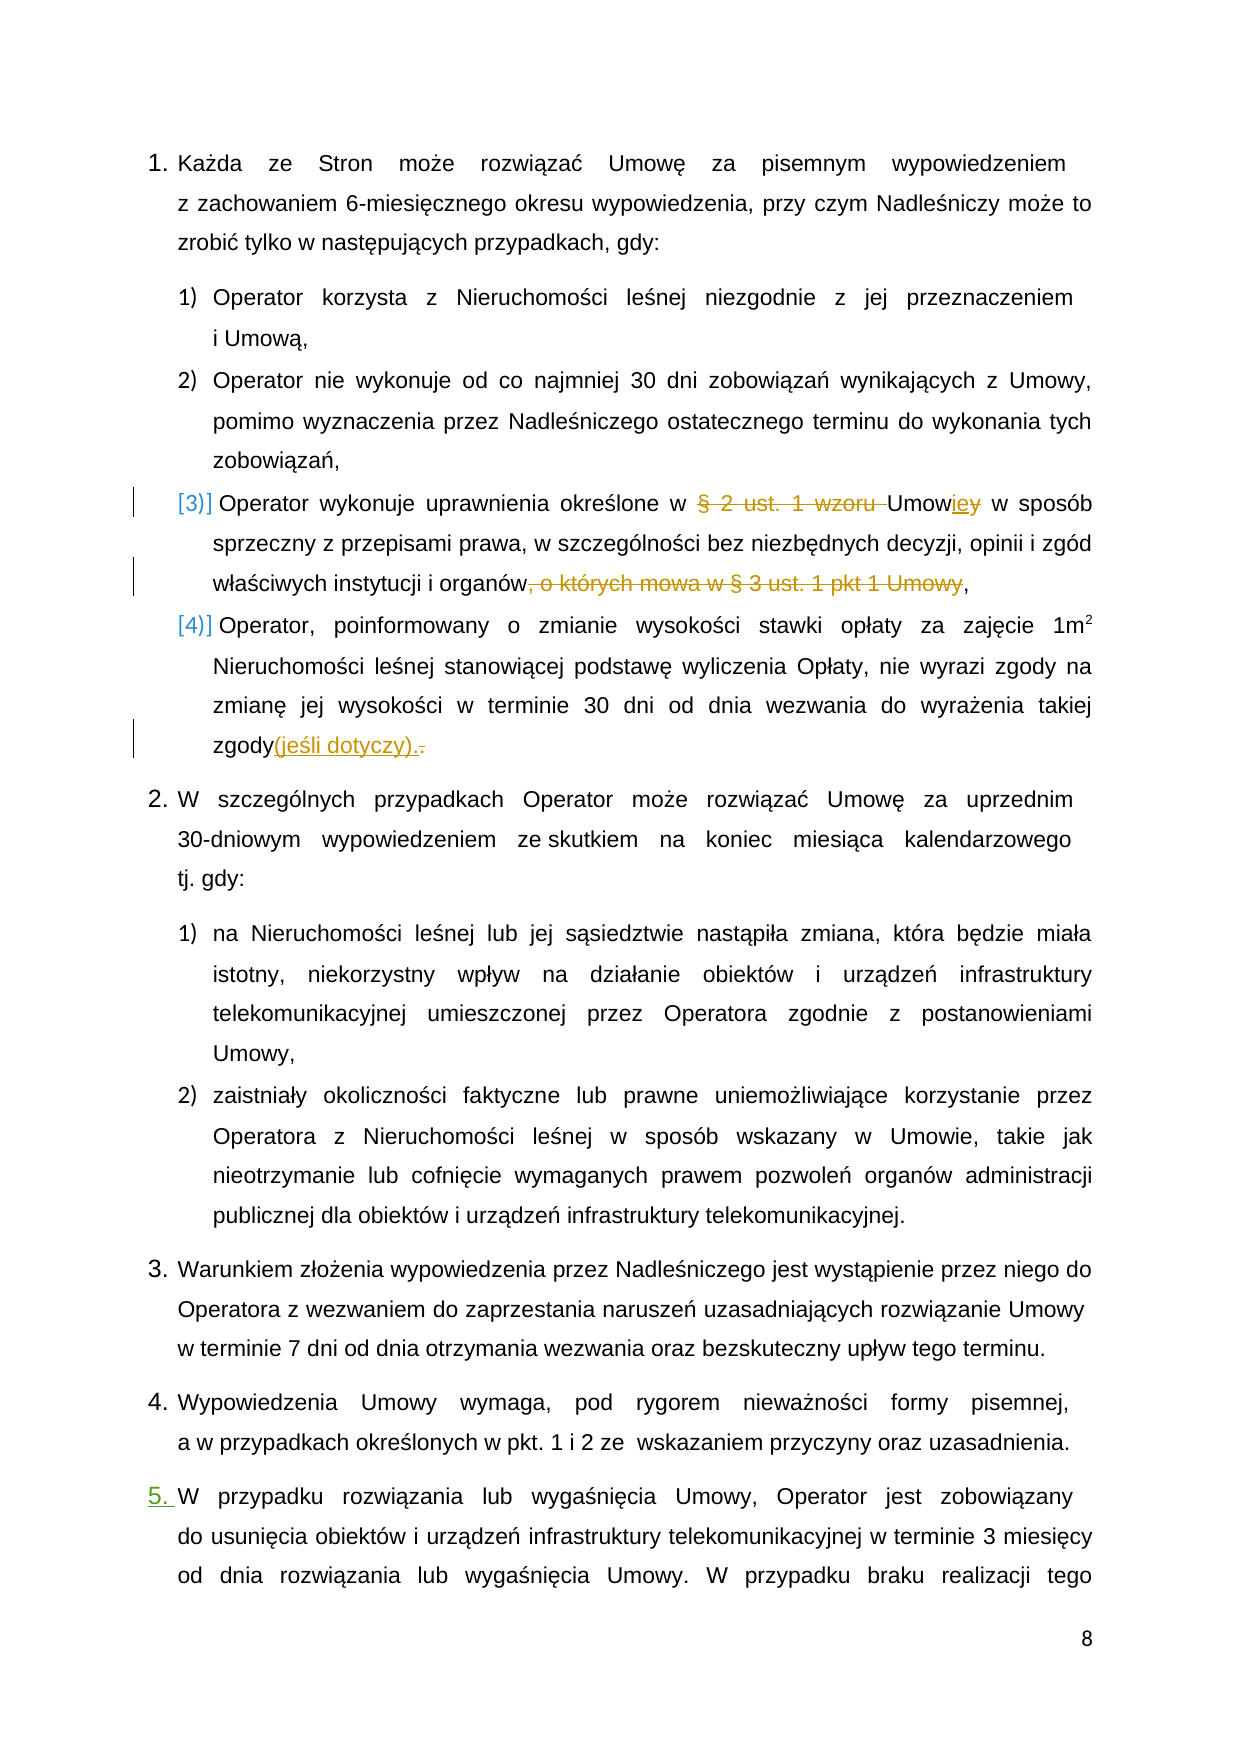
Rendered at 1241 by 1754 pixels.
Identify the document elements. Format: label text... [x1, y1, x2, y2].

list W szczególnych przypadkach Operator może rozwiązać Umowę za uprzednim 30-dniowym wypowiedzeniem ze skutkiem na koniec miesiąca kalendarzowego tj. gdy: [148, 784, 1093, 892]
list na Nieruchomości leśnej lub jej sąsiedztwie nastąpiła zmiana, która będzie miała istotny, niekorzystny wpływ na działanie obiektów i urządzeń infrastruktury telekomunikacyjnej umieszczonej przez Operatora zgodnie z postanowieniami Umowy, [177, 917, 1093, 1066]
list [148, 1481, 1093, 1589]
list Operator, poinformowany o zmianie wysokości stawki opłaty za zajęcie 1m2 Nieruchomości leśnej stanowiącej podstawę wyliczenia Opłaty, nie wyrazi zgody na zmianę jej wysokości w terminie 30 dni od dnia wezwania do wyrażenia takiej zgody [177, 609, 1093, 758]
list Warunkiem złożenia wypowiedzenia przez Nadleśniczego jest wystąpienie przez niego do Operatora z wezwaniem do zaprzestania naruszeń uzasadniających rozwiązanie Umowy w terminie 7 dni od dnia otrzymania wezwania oraz bezskuteczny upływ tego terminu. [148, 1254, 1093, 1362]
list Operator nie wykonuje od co najmniej 30 dni zobowiązań wynikających z Umowy, pomimo wyznaczenia przez Nadleśniczego ostatecznego terminu do wykonania tych zobowiązań, [177, 364, 1093, 473]
list Wypowiedzenia Umowy wymaga, pod rygorem nieważności formy pisemnej, a w przypadkach określonych w pkt. 1 i 2 ze wskazaniem przyczyny oraz uzasadnienia. [148, 1387, 1093, 1455]
list zaistniały okoliczności faktyczne lub prawne uniemożliwiające korzystanie przez Operatora z Nieruchomości leśnej w sposób wskazany w Umowie, takie jak nieotrzymanie lub cofnięcie wymaganych prawem pozwoleń organów administracji publicznej dla obiektów i urządzeń infrastruktury telekomunikacyjnej. [177, 1079, 1093, 1228]
list Operator korzysta z Nieruchomości leśnej niezgodnie z jej przeznaczeniem i Umową, [177, 281, 1093, 351]
list Każda ze Stron może rozwiązać Umowę za pisemnym wypowiedzeniem z zachowaniem 6-miesięcznego okresu wypowiedzenia, przy czym Nadleśniczy może to zrobić tylko w następujących przypadkach, gdy: [148, 148, 1093, 255]
list Operator wykonuje uprawnienia określone w Umow w sposób sprzeczny z przepisami prawa, w szczególności bez niezbędnych decyzji, opinii i zgód właściwych instytucji i organów, [177, 487, 1093, 596]
